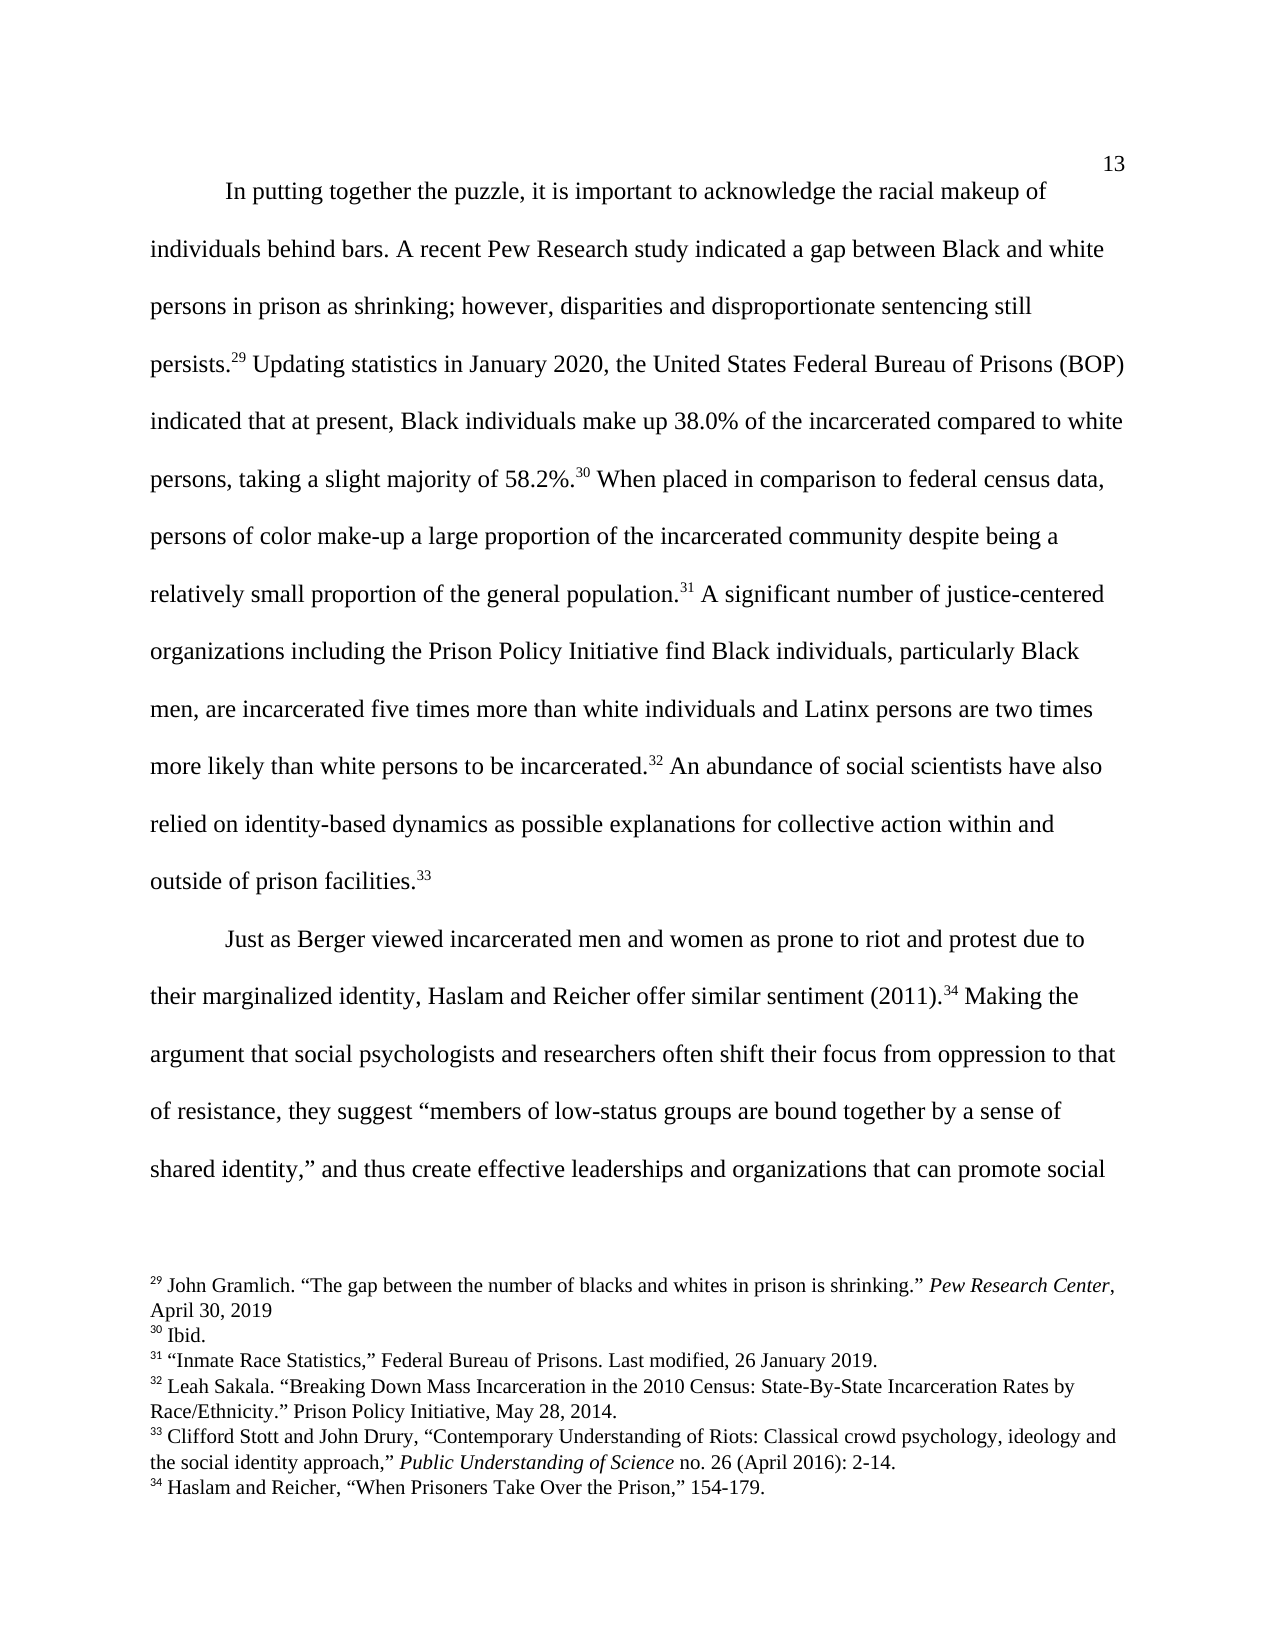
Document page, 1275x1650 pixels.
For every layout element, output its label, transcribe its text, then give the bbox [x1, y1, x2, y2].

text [150, 924, 1125, 1183]
text In putting together the puzzle, it is important to acknowledge the racial makeup of individuals behind bars. A recent Pew Research study indicated a gap between Black and white persons in prison as shrinking; however, disparities and disproportionate sentencing still persists. Updating statistics in January 2020, the United States Federal Bureau of Prisons (BOP) indicated that at present, Black individuals make up 38.0% of the incarcerated compared to white persons, taking a slight majority of 58.2%. When placed in comparison to federal census data, persons of color make-up a large proportion of the incarcerated community despite being a relatively small proportion of the general population. A significant number of justice-centered organizations including the Prison Policy Initiative find Black individuals, particularly Black men, are incarcerated five times more than white individuals and Latinx persons are two times more likely than white persons to be incarcerated. An abundance of social scientists have also relied on identity-based dynamics as possible explanations for collective action within and outside of prison facilities. [150, 176, 1125, 895]
